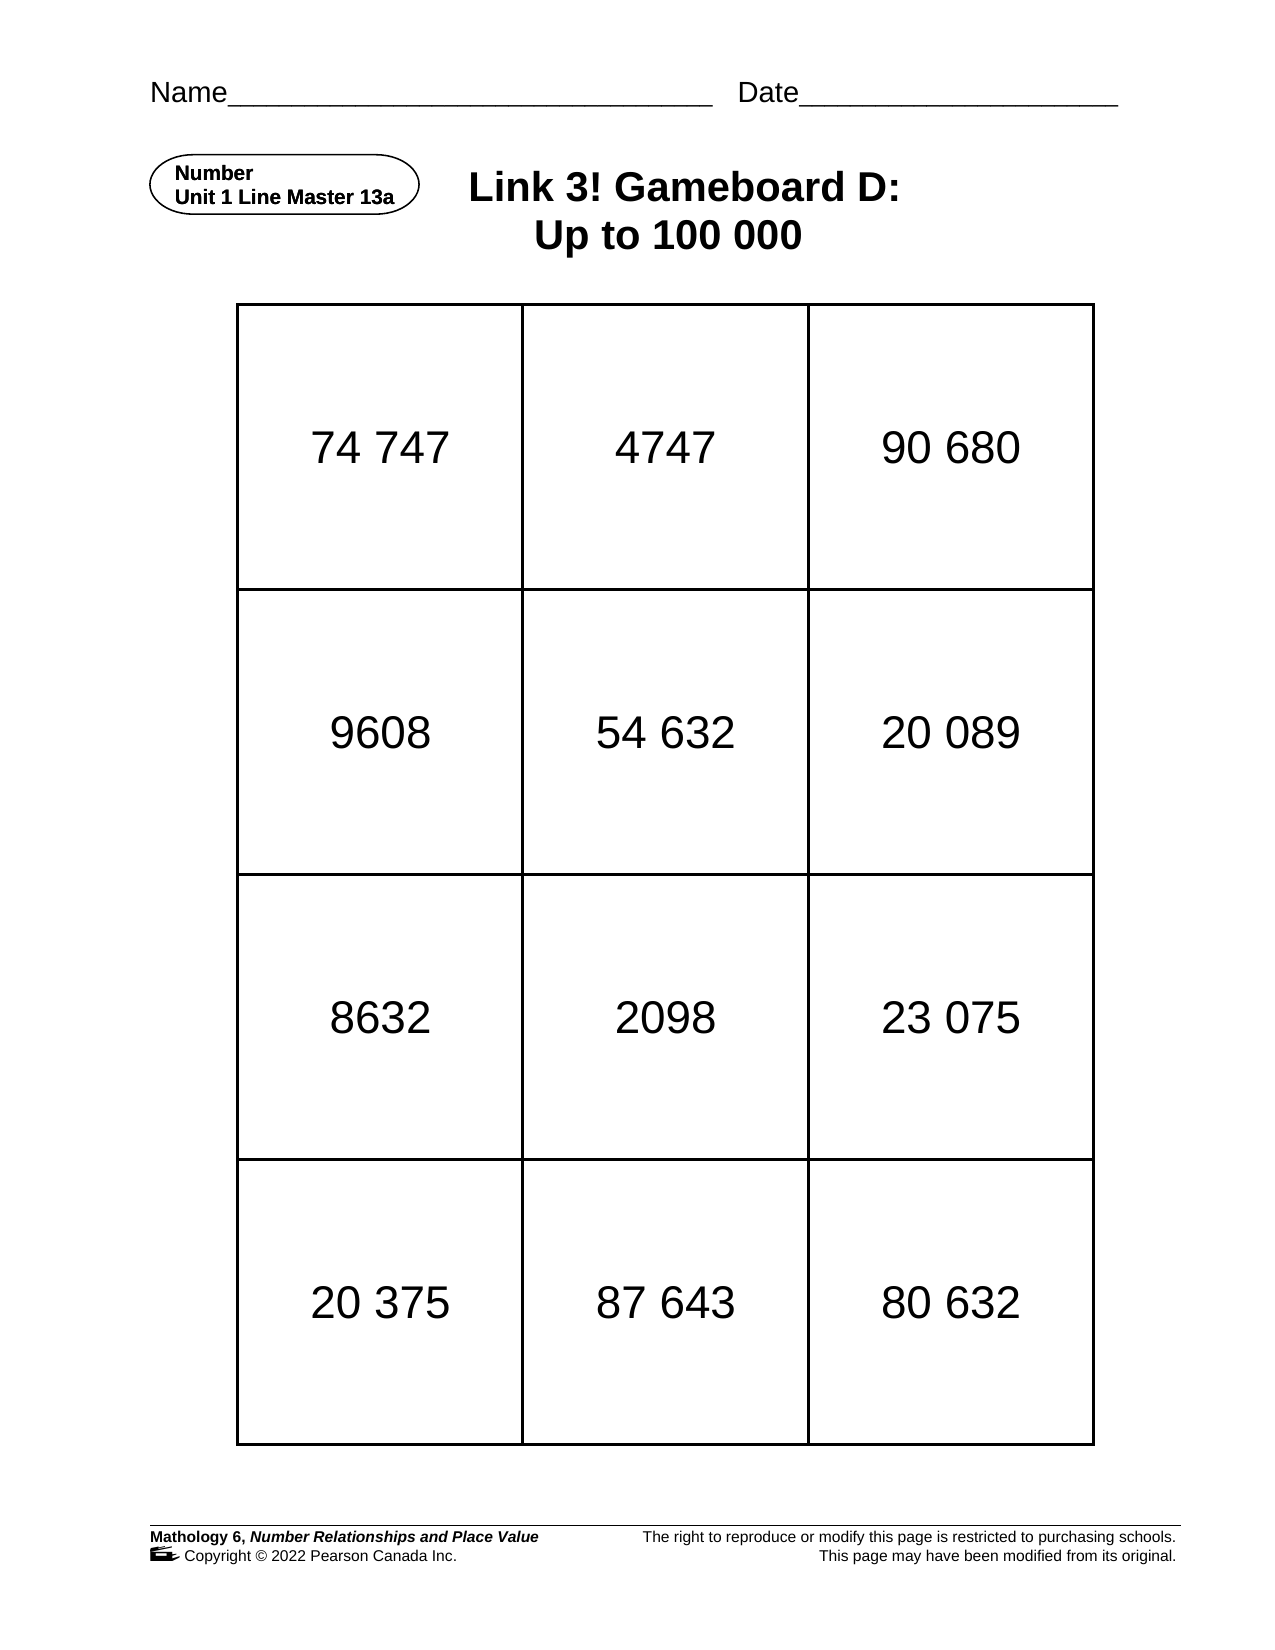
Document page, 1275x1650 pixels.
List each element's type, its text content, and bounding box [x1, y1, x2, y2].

table_cell 87 643 [524, 1161, 807, 1443]
table_header 4747 [524, 306, 807, 588]
table_cell 80 632 [810, 1161, 1092, 1443]
table_cell 20 375 [239, 1161, 521, 1443]
picture [150, 1546, 180, 1561]
table_header 74 747 [239, 306, 521, 588]
table_cell 8632 [239, 876, 521, 1158]
table_cell 9608 [239, 591, 521, 873]
table_cell 2098 [524, 876, 807, 1158]
table_cell 23 075 [810, 876, 1092, 1158]
table_cell 20 089 [810, 591, 1092, 873]
table_header 90 680 [810, 306, 1092, 588]
table_cell 54 632 [524, 591, 807, 873]
